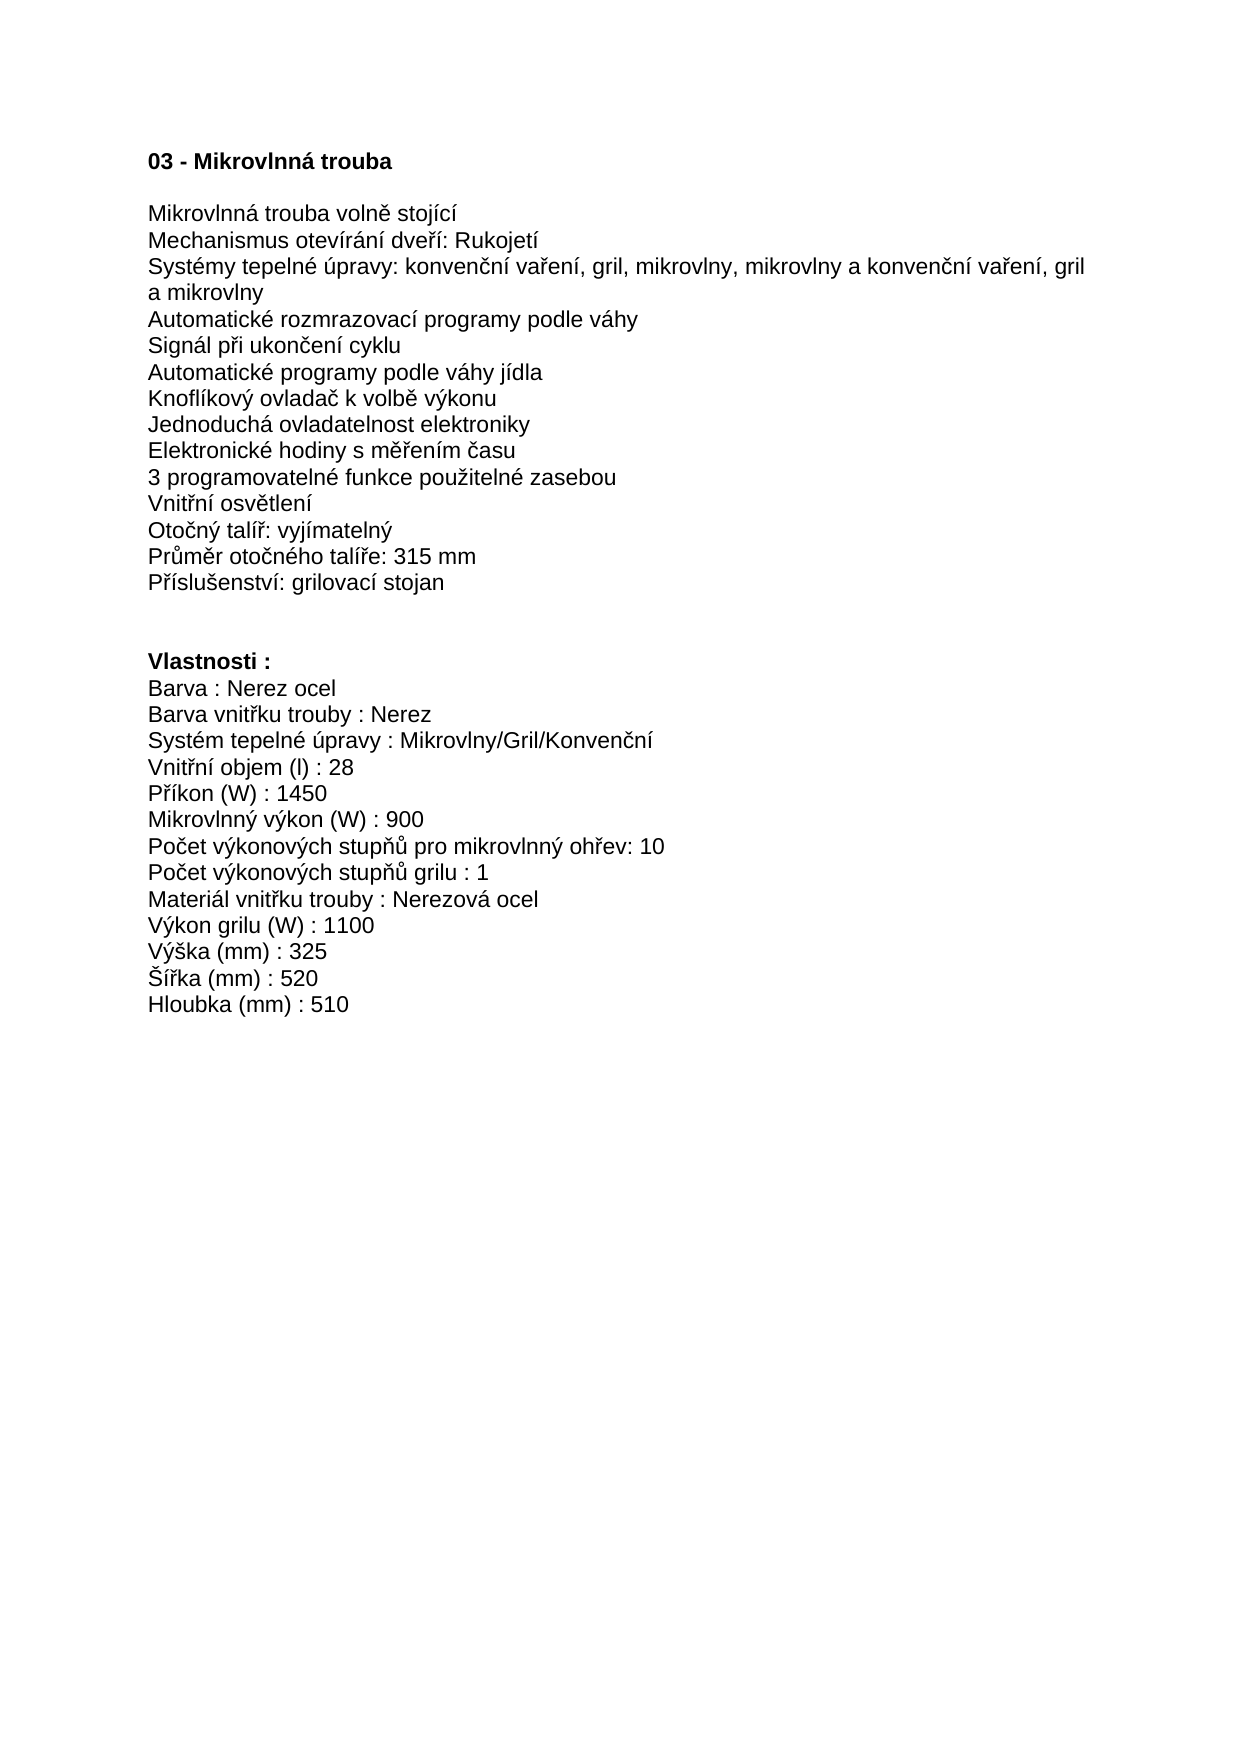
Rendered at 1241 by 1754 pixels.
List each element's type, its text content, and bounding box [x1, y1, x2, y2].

text Mikrovlnná trouba volně stojící Mechanismus otevírání dveří: Rukojetí Systémy tepelné úpravy: konvenční vaření, gril, mikrovlny, mikrovlny a konvenční vaření, gril a mikrovlny Automatické rozmrazovací programy podle váhy Signál při ukončení cyklu Automatické programy podle váhy jídla Knoflíkový ovladač k volbě výkonu Jednoduchá ovladatelnost elektroniky Elektronické hodiny s měřením času 3 programovatelné funkce použitelné zasebou Vnitřní osvětlení Otočný talíř: vyjímatelný Průměr otočného talíře: 315 mm Příslušenství: grilovací stojan Vlastnosti : Barva : Nerez ocel Barva vnitřku trouby : Nerez Systém tepelné úpravy : Mikrovlny/Gril/Konvenční Vnitřní objem (l) : 28 Příkon (W) : 1450 Mikrovlnný výkon (W) : 900 Počet výkonových stupňů pro mikrovlnný ohřev: 10 Počet výkonových stupňů grilu : 1 Materiál vnitřku trouby : Nerezová ocel Výkon grilu (W) : 1100 Výška (mm) : 325 Šířka (mm) : 520 Hloubka (mm) : 510 [148, 200, 1093, 1046]
subtitle 03 - Mikrovlnná trouba [148, 148, 1093, 174]
